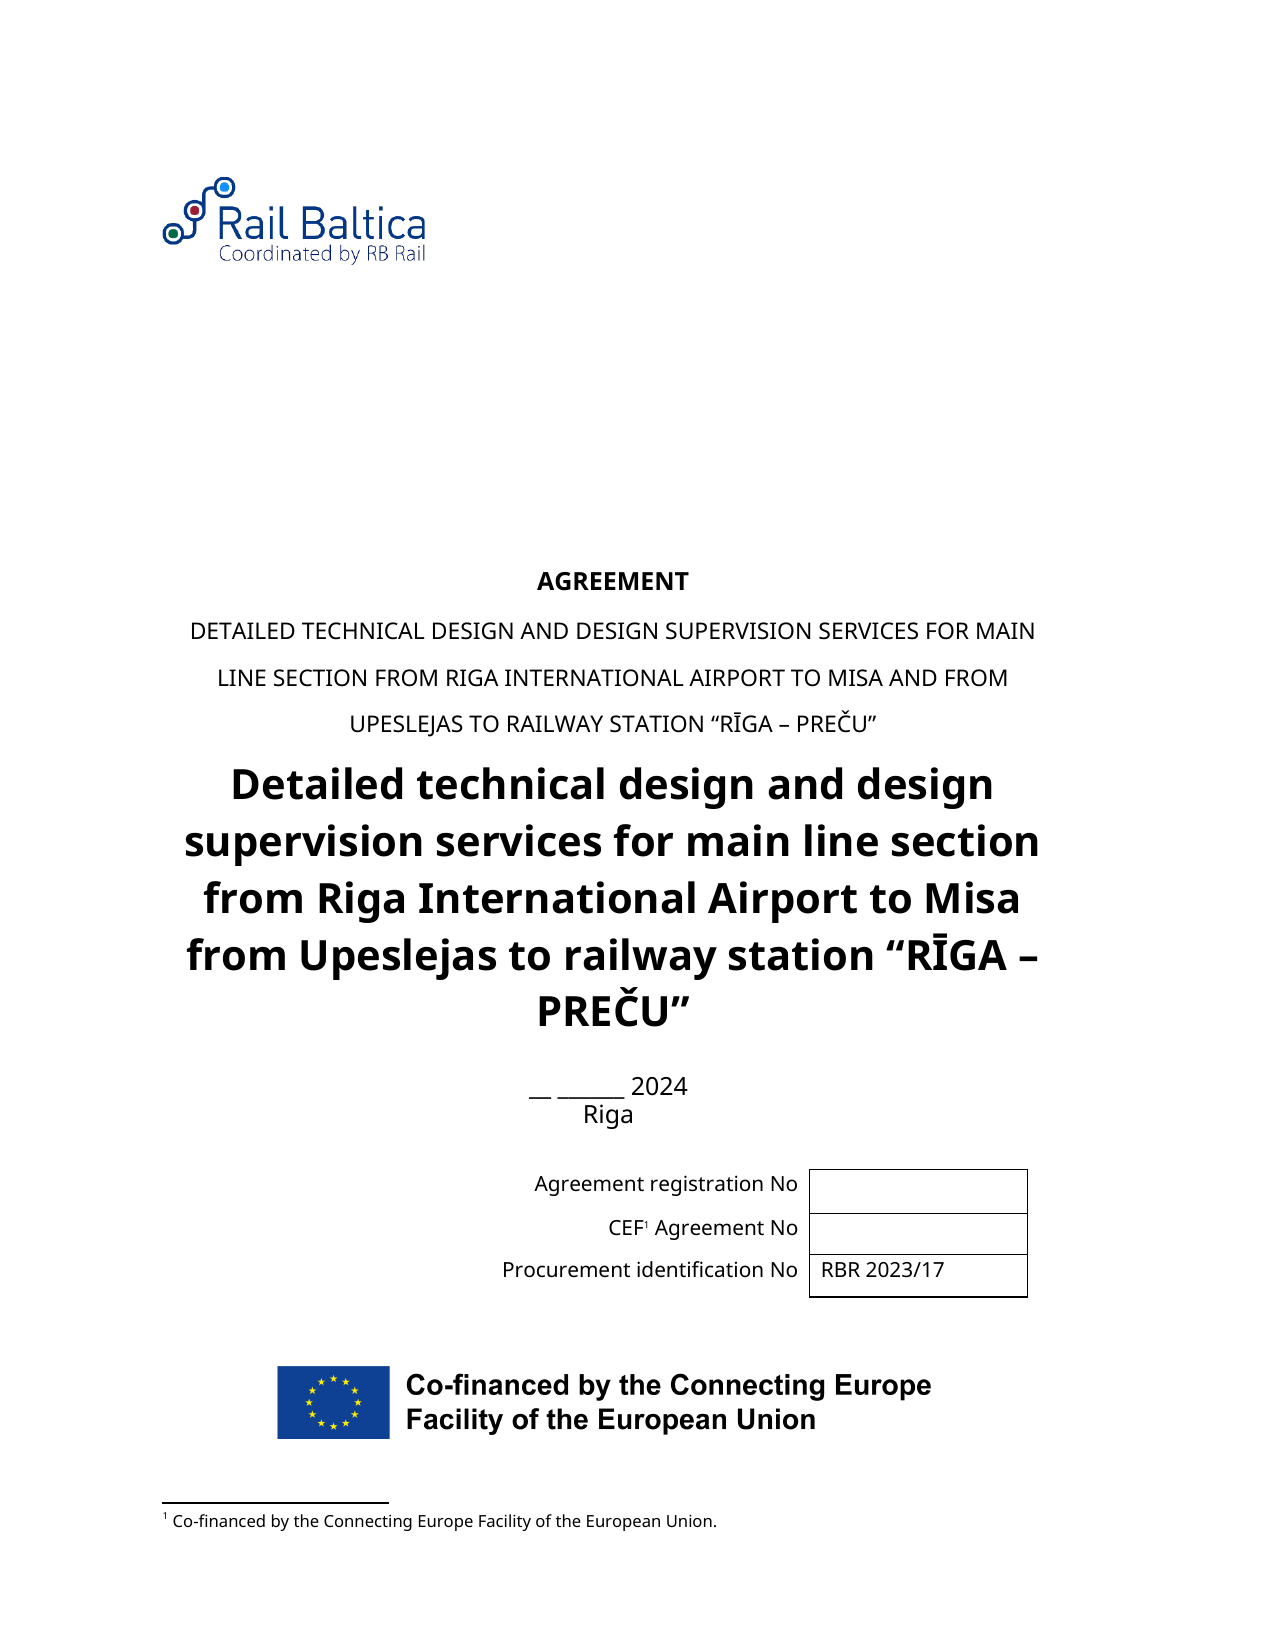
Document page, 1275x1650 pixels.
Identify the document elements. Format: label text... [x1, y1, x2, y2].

table_cell Procurement identification No [163, 1254, 809, 1296]
text Riga [162, 1101, 1054, 1129]
table_cell [810, 1214, 1027, 1254]
text Detailed technical design and design supervision services for main line section from Riga International Airport to Misa from Upeslejas to railway station “RĪGA – PREČU” [162, 755, 1063, 1039]
table_cell RBR 2023/17 [810, 1255, 1027, 1296]
text __ ______ 2024 [162, 1073, 1054, 1101]
table_header Agreement registration No [163, 1169, 809, 1212]
text DETAILED TECHNICAL DESIGN AND DESIGN SUPERVISION SERVICES FOR MAIN LINE SECTION FROM RIGA INTERNATIONAL AIRPORT TO MISA AND FROM UPESLEJAS TO RAILWAY STATION “RĪGA – PREČU” [162, 614, 1063, 739]
picture [247, 1336, 979, 1465]
picture [162, 177, 425, 265]
text AGREEMENT [162, 563, 1063, 598]
table_header [810, 1170, 1027, 1212]
table_cell CEF Agreement No [163, 1213, 809, 1254]
